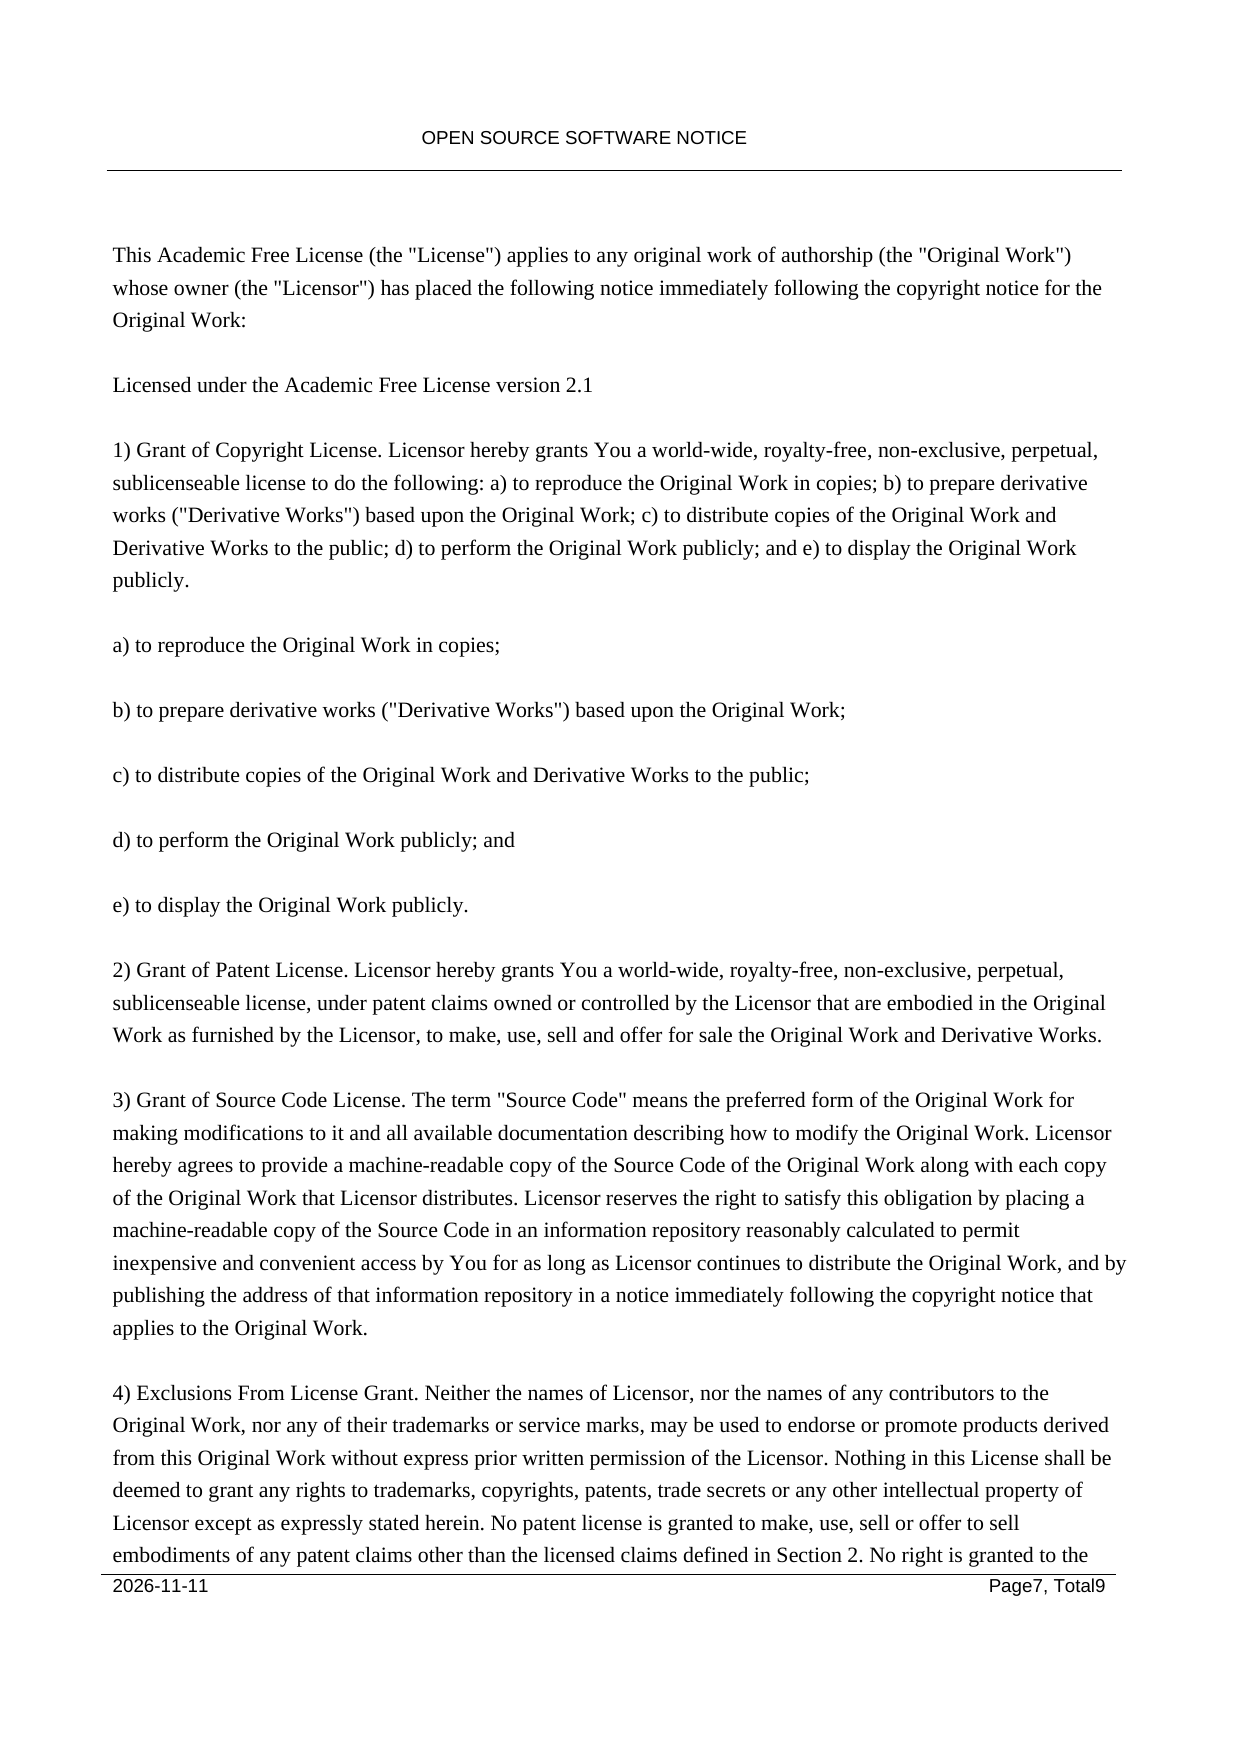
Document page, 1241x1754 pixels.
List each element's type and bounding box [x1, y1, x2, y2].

text [112, 206, 1128, 1571]
